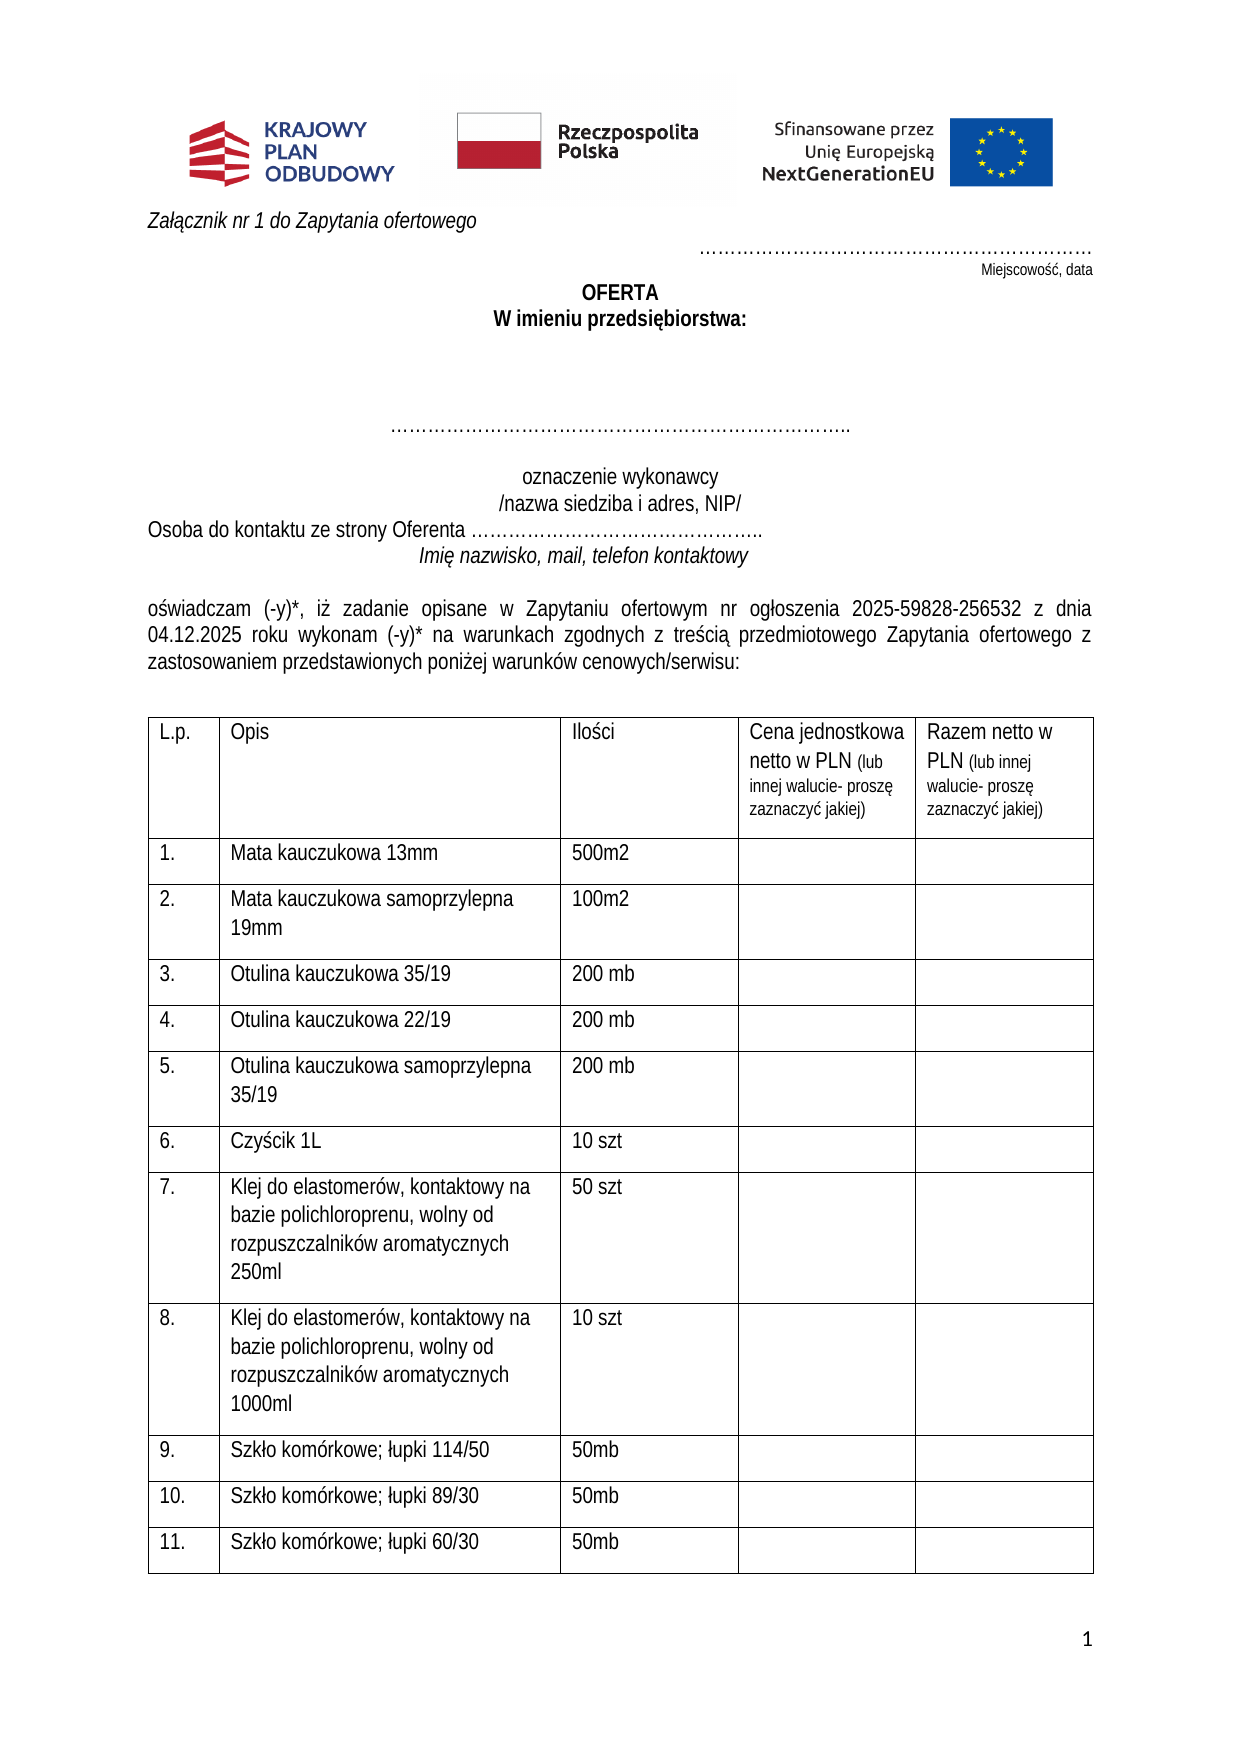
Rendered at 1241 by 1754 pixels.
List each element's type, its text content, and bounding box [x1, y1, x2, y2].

table_cell 10 szt [561, 1304, 738, 1435]
table_cell [739, 839, 915, 884]
table_cell [916, 1304, 1093, 1435]
table_cell 3. [149, 960, 219, 1005]
text Miejscowość, data [148, 259, 1093, 279]
table_cell 2. [149, 885, 219, 959]
table_cell Mata kauczukowa samoprzylepna 19mm [220, 885, 560, 959]
table_cell Szkło komórkowe; łupki 114/50 [220, 1436, 560, 1481]
table_cell 4. [149, 1006, 219, 1051]
text ……………………………………………………………….. [148, 411, 1093, 437]
text /nazwa siedziba i adres, NIP/ [148, 489, 1093, 516]
table_cell Czyścik 1L [220, 1127, 560, 1172]
table_cell 10 szt [561, 1127, 738, 1172]
text ……………………………………………………… [148, 233, 1093, 259]
table_cell Szkło komórkowe; łupki 60/30 [220, 1528, 560, 1573]
table_cell [739, 1173, 915, 1303]
table_cell [739, 1304, 915, 1435]
table_cell [739, 960, 915, 1005]
table_cell [916, 839, 1093, 884]
table_cell [916, 1528, 1093, 1573]
table_cell 6. [149, 1127, 219, 1172]
table_cell 50mb [561, 1528, 738, 1573]
table_cell 5. [149, 1052, 219, 1126]
table_cell [916, 1127, 1093, 1172]
table_header Cena jednostkowa netto w PLN (lub innej walucie- proszę zaznaczyć jakiej) [739, 718, 915, 838]
table_cell [739, 1052, 915, 1126]
table_cell [916, 1482, 1093, 1527]
table_cell [916, 1052, 1093, 1126]
table_cell 7. [149, 1173, 219, 1303]
text W imieniu przedsiębiorstwa: [148, 305, 1093, 331]
table_cell [739, 1127, 915, 1172]
table_cell 50 szt [561, 1173, 738, 1303]
table_cell [739, 1528, 915, 1573]
text Załącznik nr 1 do Zapytania ofertowego [148, 207, 1093, 233]
text oznaczenie wykonawcy [148, 463, 1093, 489]
table_cell [916, 1006, 1093, 1051]
table_header L.p. [149, 718, 219, 838]
table_cell Otulina kauczukowa 22/19 [220, 1006, 560, 1051]
table_cell 50mb [561, 1482, 738, 1527]
table_cell 200 mb [561, 960, 738, 1005]
table_cell 8. [149, 1304, 219, 1435]
table_cell [739, 1436, 915, 1481]
text oświadczam (-y)*, iż zadanie opisane w Zapytaniu ofertowym nr ogłoszenia 2025-59828-256532 z dnia 04.12.2025 roku wykonam (-y)* na warunkach zgodnych z treścią przedmiotowego Zapytania ofertowego z zastosowaniem przedstawionych poniżej warunków cenowych/serwisu: [148, 595, 1093, 674]
table_cell [916, 1436, 1093, 1481]
table_cell [739, 1006, 915, 1051]
table_cell [739, 1482, 915, 1527]
table_cell Otulina kauczukowa 35/19 [220, 960, 560, 1005]
table_cell 11. [149, 1528, 219, 1573]
table_cell 500m2 [561, 839, 738, 884]
table_header Razem netto w PLN (lub innej walucie- proszę zaznaczyć jakiej) [916, 718, 1093, 838]
table_cell Klej do elastomerów, kontaktowy na bazie polichloroprenu, wolny od rozpuszczalników aromatycznych 1000ml [220, 1304, 560, 1435]
table_cell [916, 1173, 1093, 1303]
table_cell [739, 885, 915, 959]
table_cell [916, 885, 1093, 959]
table_cell Klej do elastomerów, kontaktowy na bazie polichloroprenu, wolny od rozpuszczalników aromatycznych 250ml [220, 1173, 560, 1303]
table_cell Mata kauczukowa 13mm [220, 839, 560, 884]
table_cell Szkło komórkowe; łupki 89/30 [220, 1482, 560, 1527]
table_cell 50mb [561, 1436, 738, 1481]
table_cell 200 mb [561, 1052, 738, 1126]
table_cell 100m2 [561, 885, 738, 959]
table_header Opis [220, 718, 560, 838]
table_cell [916, 960, 1093, 1005]
table_cell 1. [149, 839, 219, 884]
table_cell 10. [149, 1482, 219, 1527]
text OFERTA [148, 279, 1093, 305]
table_cell Otulina kauczukowa samoprzylepna 35/19 [220, 1052, 560, 1126]
table_cell 200 mb [561, 1006, 738, 1051]
table_header Ilości [561, 718, 738, 838]
table_cell 9. [149, 1436, 219, 1481]
text Osoba do kontaktu ze strony Oferenta ……………………………………….. Imię nazwisko, mail, telefon kontaktowy [148, 516, 1093, 569]
